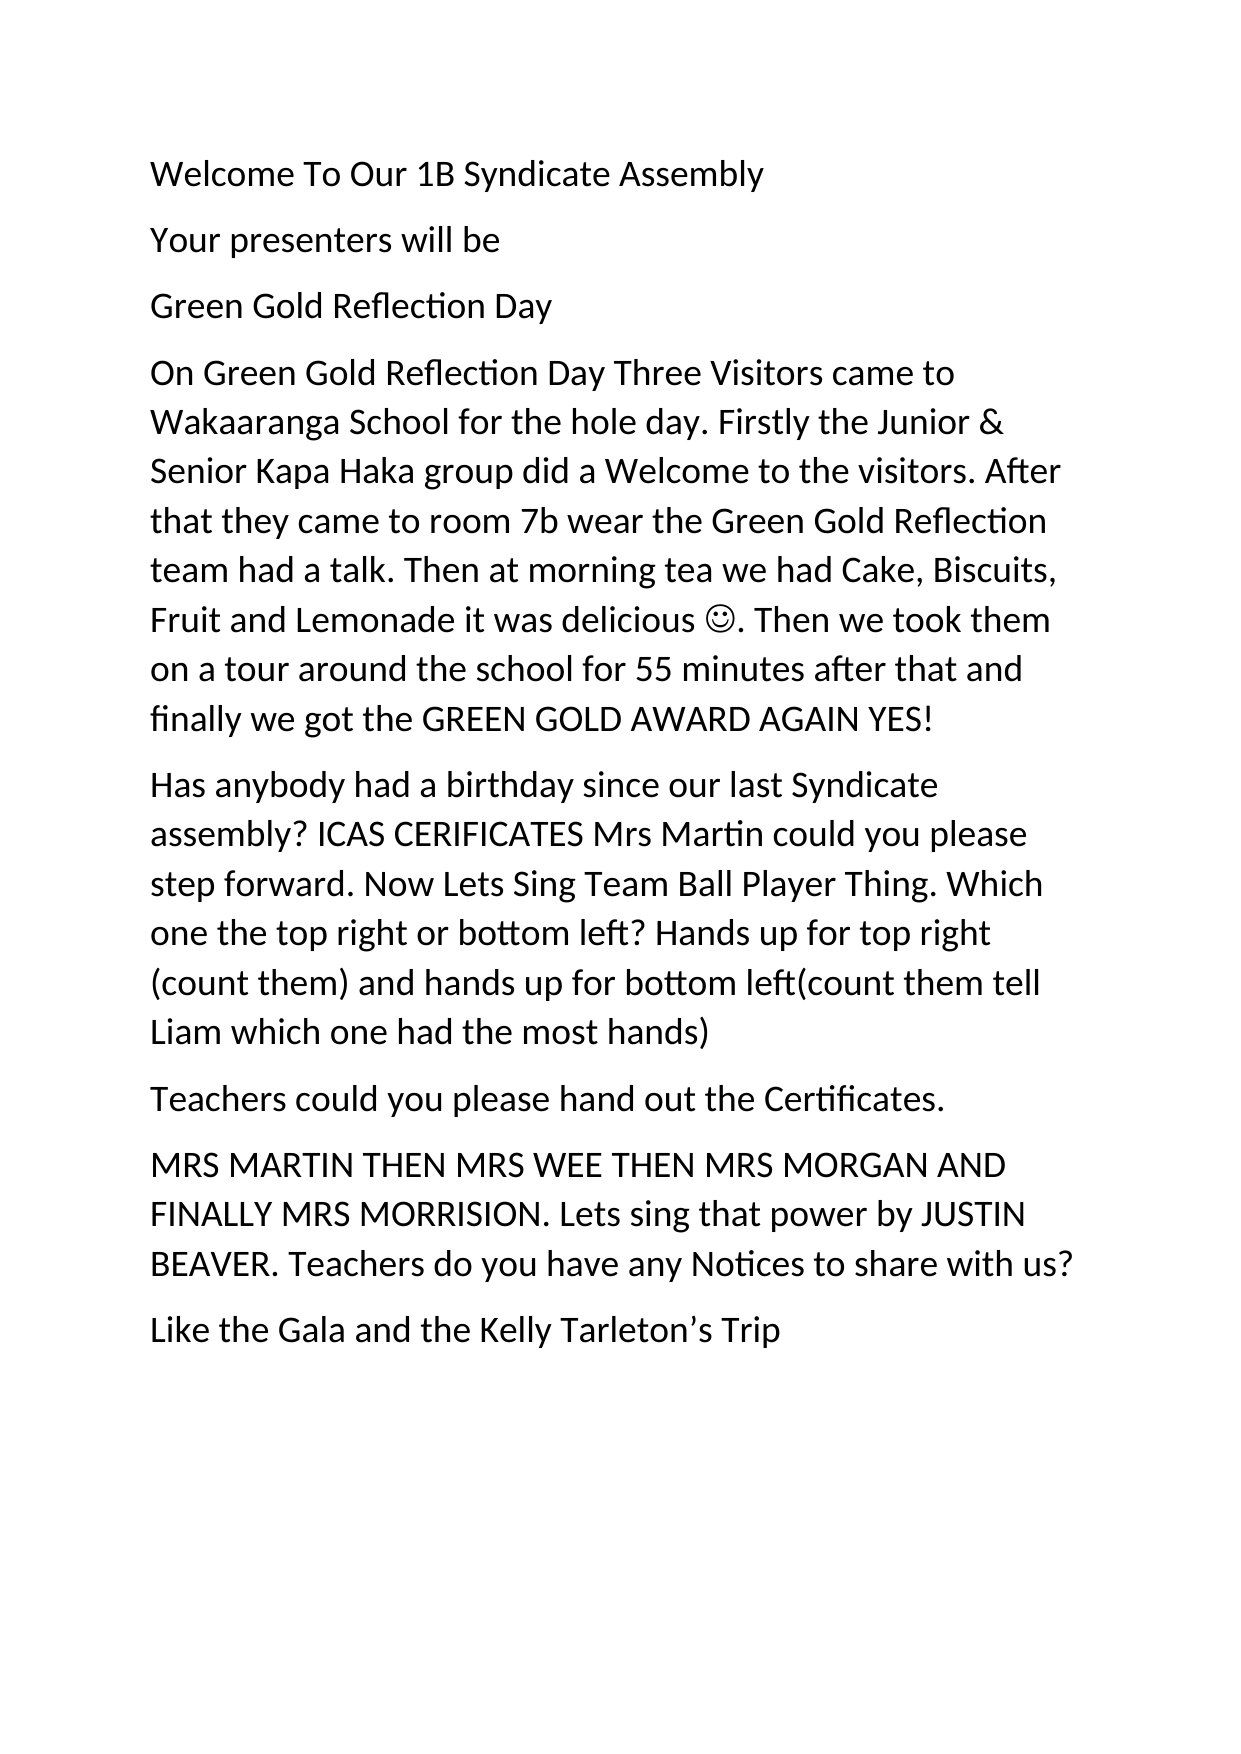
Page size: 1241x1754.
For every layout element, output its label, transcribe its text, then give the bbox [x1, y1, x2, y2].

text Teachers could you please hand out the Certificates. [150, 1074, 1090, 1120]
text Your presenters will be [150, 216, 1090, 262]
text Green Gold Reflection Day [150, 282, 1090, 328]
text MRS MARTIN THEN MRS WEE THEN MRS MORGAN AND FINALLY MRS MORRISION. Lets sing that power by JUSTIN BEAVER. Teachers do you have any Notices to share with us? [150, 1141, 1090, 1285]
text Welcome To Our 1B Syndicate Assembly [150, 150, 1090, 196]
text Like the Gala and the Kelly Tarleton’s Trip [150, 1306, 1090, 1352]
text Has anybody had a birthday since our last Syndicate assembly? ICAS CERIFICATES Mrs Martin could you please step forward. Now Lets Sing Team Ball Player Thing. Which one the top right or bottom left? Hands up for top right (count them) and hands up for bottom left(count them tell Liam which one had the most hands) [150, 761, 1090, 1054]
text On Green Gold Reflection Day Three Visitors came to Wakaaranga School for the hole day. Firstly the Junior & Senior Kapa Haka group did a Welcome to the visitors. After that they came to room 7b wear the Green Gold Reflection team had a talk. Then at morning tea we had Cake, Biscuits, Fruit and Lemonade it was delicious . Then we took them on a tour around the school for 55 minutes after that and finally we got the GREEN GOLD AWARD AGAIN YES! [150, 348, 1090, 741]
